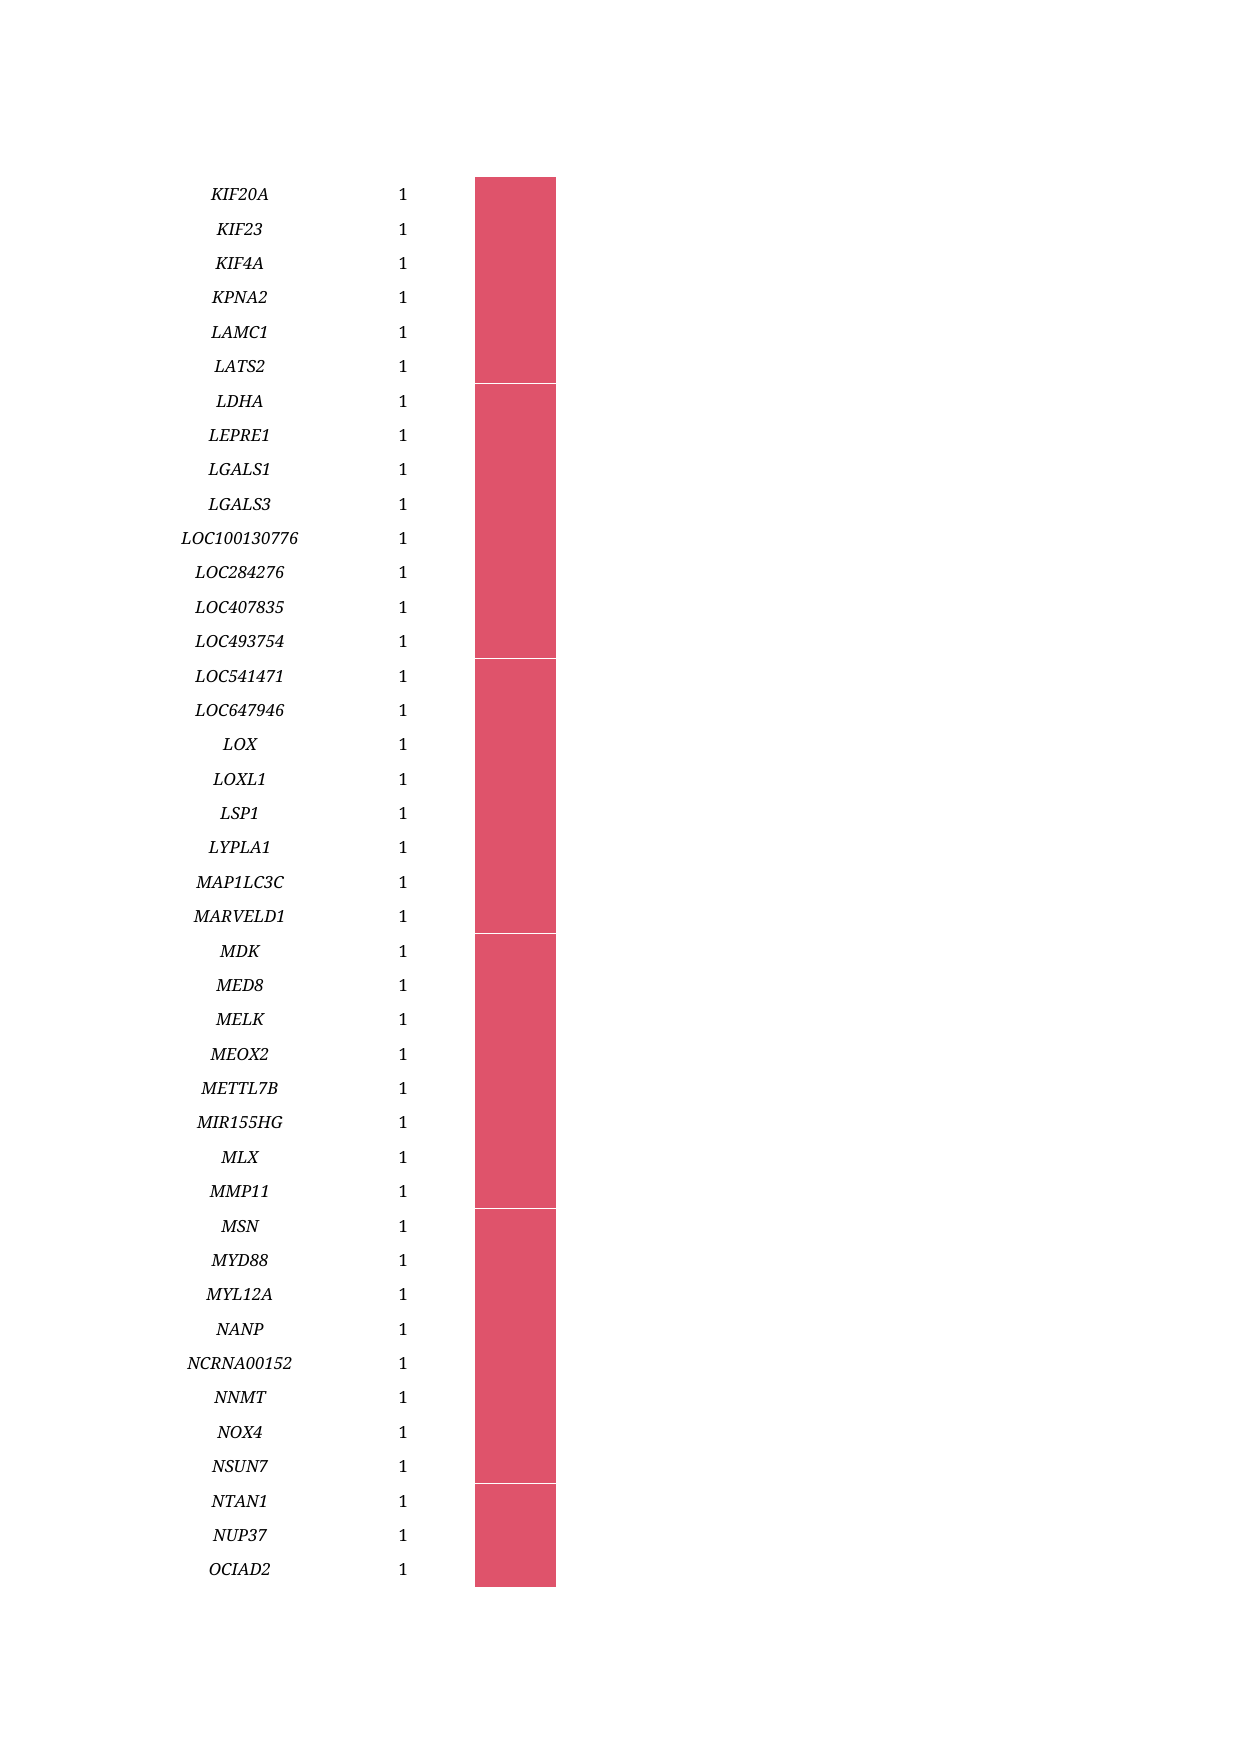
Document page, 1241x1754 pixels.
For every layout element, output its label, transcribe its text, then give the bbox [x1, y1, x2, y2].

table_cell LSP1 [150, 796, 331, 830]
table_cell 1 [331, 659, 475, 693]
table_cell [475, 487, 556, 521]
table_cell KPNA2 [150, 280, 331, 315]
table_cell [475, 1174, 556, 1208]
table_cell [475, 899, 556, 933]
table_cell KIF20A [150, 177, 331, 212]
table_cell 1 [331, 280, 475, 315]
table_cell 1 [331, 555, 475, 590]
table_cell MELK [150, 1002, 331, 1037]
table_cell 1 [331, 1449, 475, 1483]
table_cell 1 [331, 315, 475, 349]
table_cell MIR155HG [150, 1105, 331, 1140]
table_cell [475, 659, 556, 693]
table_cell [475, 1518, 556, 1552]
table_cell MSN [150, 1209, 331, 1243]
table_cell MED8 [150, 968, 331, 1002]
table_cell OCIAD2 [150, 1552, 331, 1587]
table_cell KIF23 [150, 212, 331, 246]
table_cell 1 [331, 624, 475, 658]
table_cell 1 [331, 1105, 475, 1140]
table_cell 1 [331, 1037, 475, 1071]
table_cell 1 [331, 796, 475, 830]
table_cell [475, 1277, 556, 1312]
table_cell LOC647946 [150, 693, 331, 727]
table_cell LYPLA1 [150, 830, 331, 865]
table_cell NNMT [150, 1380, 331, 1415]
table_cell 1 [331, 1415, 475, 1449]
table_cell MMP11 [150, 1174, 331, 1208]
table_cell 1 [331, 693, 475, 727]
table_cell LOC284276 [150, 555, 331, 590]
table_cell [475, 1380, 556, 1415]
table_cell 1 [331, 452, 475, 487]
table_cell [475, 1105, 556, 1140]
table_cell LOXL1 [150, 762, 331, 796]
table_cell [475, 555, 556, 590]
table_cell METTL7B [150, 1071, 331, 1105]
table_cell LGALS1 [150, 452, 331, 487]
table_cell LOC541471 [150, 659, 331, 693]
table_cell [475, 315, 556, 349]
table_cell 1 [331, 1002, 475, 1037]
table_cell [475, 693, 556, 727]
table_cell MEOX2 [150, 1037, 331, 1071]
table_cell NOX4 [150, 1415, 331, 1449]
table_cell [475, 1312, 556, 1346]
table_cell [475, 246, 556, 280]
table_cell [475, 1209, 556, 1243]
table_cell LDHA [150, 384, 331, 418]
table_cell 1 [331, 1071, 475, 1105]
table_cell [475, 521, 556, 555]
table_cell 1 [331, 830, 475, 865]
table_cell 1 [331, 899, 475, 933]
table_cell [475, 1346, 556, 1380]
table_cell 1 [331, 246, 475, 280]
table_cell [475, 1002, 556, 1037]
table_cell LGALS3 [150, 487, 331, 521]
table_cell [475, 762, 556, 796]
table_cell 1 [331, 1518, 475, 1552]
table_cell [475, 349, 556, 383]
table_cell MARVELD1 [150, 899, 331, 933]
table_cell 1 [331, 1209, 475, 1243]
table_cell 1 [331, 177, 475, 212]
table_cell [475, 1243, 556, 1277]
table_cell NTAN1 [150, 1484, 331, 1518]
table_cell [475, 796, 556, 830]
table_cell [475, 452, 556, 487]
table_cell LOC100130776 [150, 521, 331, 555]
table_cell NUP37 [150, 1518, 331, 1552]
table_cell 1 [331, 521, 475, 555]
table_cell [475, 418, 556, 452]
table_cell NSUN7 [150, 1449, 331, 1483]
table_cell 1 [331, 384, 475, 418]
table_cell 1 [331, 1277, 475, 1312]
table_cell [475, 590, 556, 624]
table_cell 1 [331, 1380, 475, 1415]
table_cell NANP [150, 1312, 331, 1346]
table_cell MYL12A [150, 1277, 331, 1312]
table_cell 1 [331, 1140, 475, 1174]
table_cell NCRNA00152 [150, 1346, 331, 1380]
table_cell 1 [331, 487, 475, 521]
table_cell [475, 968, 556, 1002]
table_cell 1 [331, 934, 475, 968]
table_cell MYD88 [150, 1243, 331, 1277]
table_cell 1 [331, 1346, 475, 1380]
table_cell [475, 1140, 556, 1174]
table_cell [475, 1484, 556, 1518]
table_cell 1 [331, 418, 475, 452]
table_cell MLX [150, 1140, 331, 1174]
table_cell 1 [331, 762, 475, 796]
table_cell [475, 1552, 556, 1587]
table_cell [475, 280, 556, 315]
table_cell LOC493754 [150, 624, 331, 658]
table_cell KIF4A [150, 246, 331, 280]
table_cell 1 [331, 1552, 475, 1587]
table_cell MAP1LC3C [150, 865, 331, 899]
table_cell LEPRE1 [150, 418, 331, 452]
table_cell 1 [331, 349, 475, 383]
table_cell 1 [331, 1174, 475, 1208]
table_cell 1 [331, 968, 475, 1002]
table_cell 1 [331, 727, 475, 762]
table_cell LAMC1 [150, 315, 331, 349]
table_cell [475, 1037, 556, 1071]
table_cell 1 [331, 212, 475, 246]
table_cell [475, 177, 556, 212]
table_cell LOC407835 [150, 590, 331, 624]
table_cell MDK [150, 934, 331, 968]
table_cell 1 [331, 1484, 475, 1518]
table_cell [475, 384, 556, 418]
table_cell 1 [331, 865, 475, 899]
table_cell 1 [331, 590, 475, 624]
table_cell [475, 727, 556, 762]
table_cell [475, 1449, 556, 1483]
table_cell LOX [150, 727, 331, 762]
table_cell [475, 934, 556, 968]
table_cell [475, 624, 556, 658]
table_cell [475, 865, 556, 899]
table_cell [475, 1415, 556, 1449]
table_cell [475, 830, 556, 865]
table_cell [475, 212, 556, 246]
table_cell 1 [331, 1312, 475, 1346]
table_cell LATS2 [150, 349, 331, 383]
table_cell [475, 1071, 556, 1105]
table_cell 1 [331, 1243, 475, 1277]
